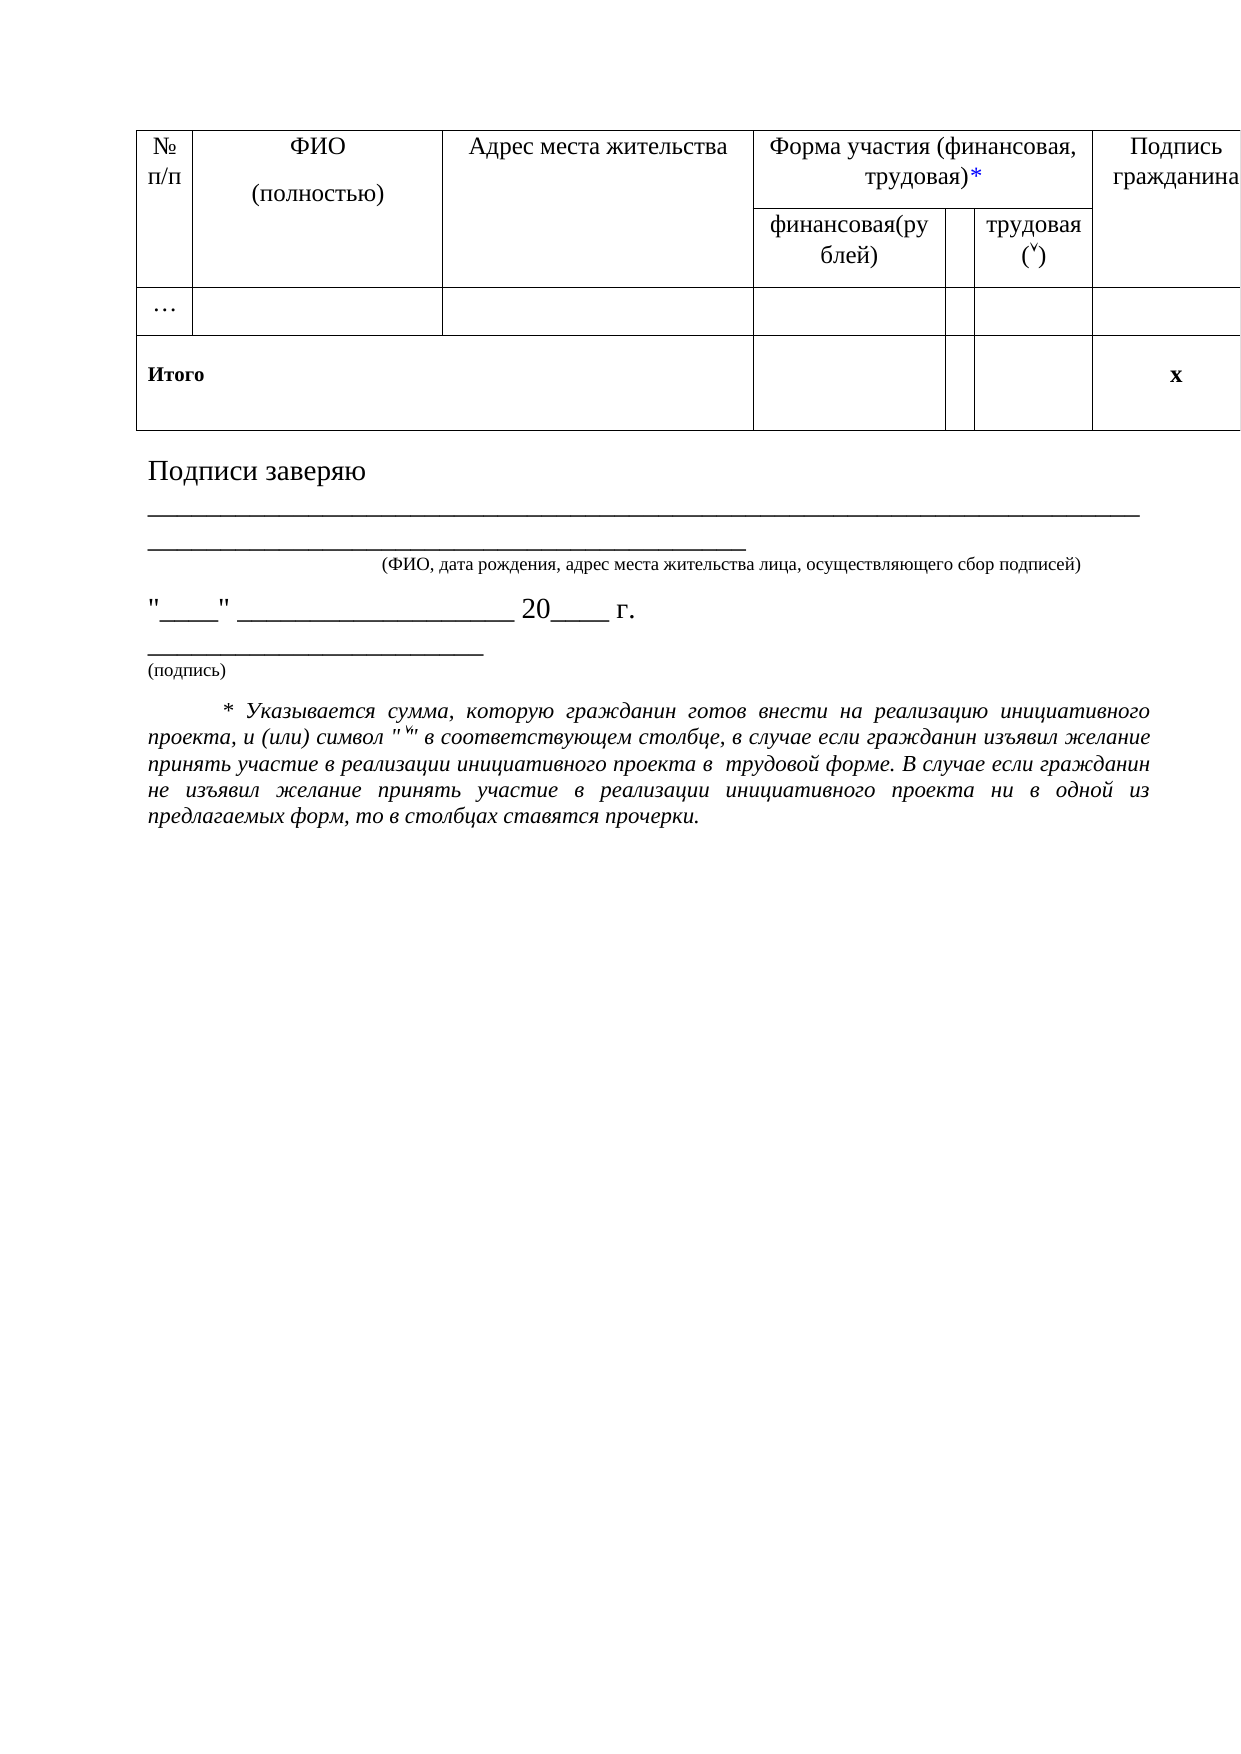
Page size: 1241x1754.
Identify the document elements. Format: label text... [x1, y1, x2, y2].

table_cell Итого [137, 336, 753, 430]
table_header Форма участия (финансовая, трудовая)* [754, 131, 1092, 208]
table_header Адрес места жительства [443, 131, 753, 287]
text "____" ___________________ 20____ г. _______________________ [148, 592, 1152, 659]
table_cell [946, 209, 974, 287]
table_cell [975, 288, 1092, 335]
table_header № п/п [137, 131, 192, 287]
table_cell [1093, 288, 1240, 335]
text * Указывается сумма, которую гражданин готов внести на реализацию инициативного проекта, и (или) символ "" в соответствующем столбце, в случае если гражданин изъявил желание принять участие в реализации инициативного проекта в трудовой форме. В случае если гражданин не изъявил желание принять участие в реализации инициативного проекта ни в одной из предлагаемых форм, то в столбцах ставятся прочерки. [148, 697, 1152, 829]
table_cell финансовая(рублей) [754, 209, 945, 287]
text Подписи заверяю _____________________________________________________________________________________________________________ [148, 453, 1152, 553]
table_cell трудовая() [975, 209, 1092, 287]
table_cell … [137, 288, 192, 335]
table_cell [754, 288, 945, 335]
table_header ФИО (полностью) [193, 131, 442, 287]
table_cell [946, 288, 974, 335]
table_cell [754, 336, 945, 430]
text (подпись) [148, 659, 1152, 680]
table_cell [946, 336, 974, 430]
table_cell х [1093, 336, 1240, 430]
table_header Подпись гражданина [1093, 131, 1240, 287]
table_cell [975, 336, 1092, 430]
table_cell [193, 288, 442, 335]
text (ФИО, дата рождения, адрес места жительства лица, осуществляющего сбор подписей) [148, 553, 1152, 575]
table_cell [443, 288, 753, 335]
